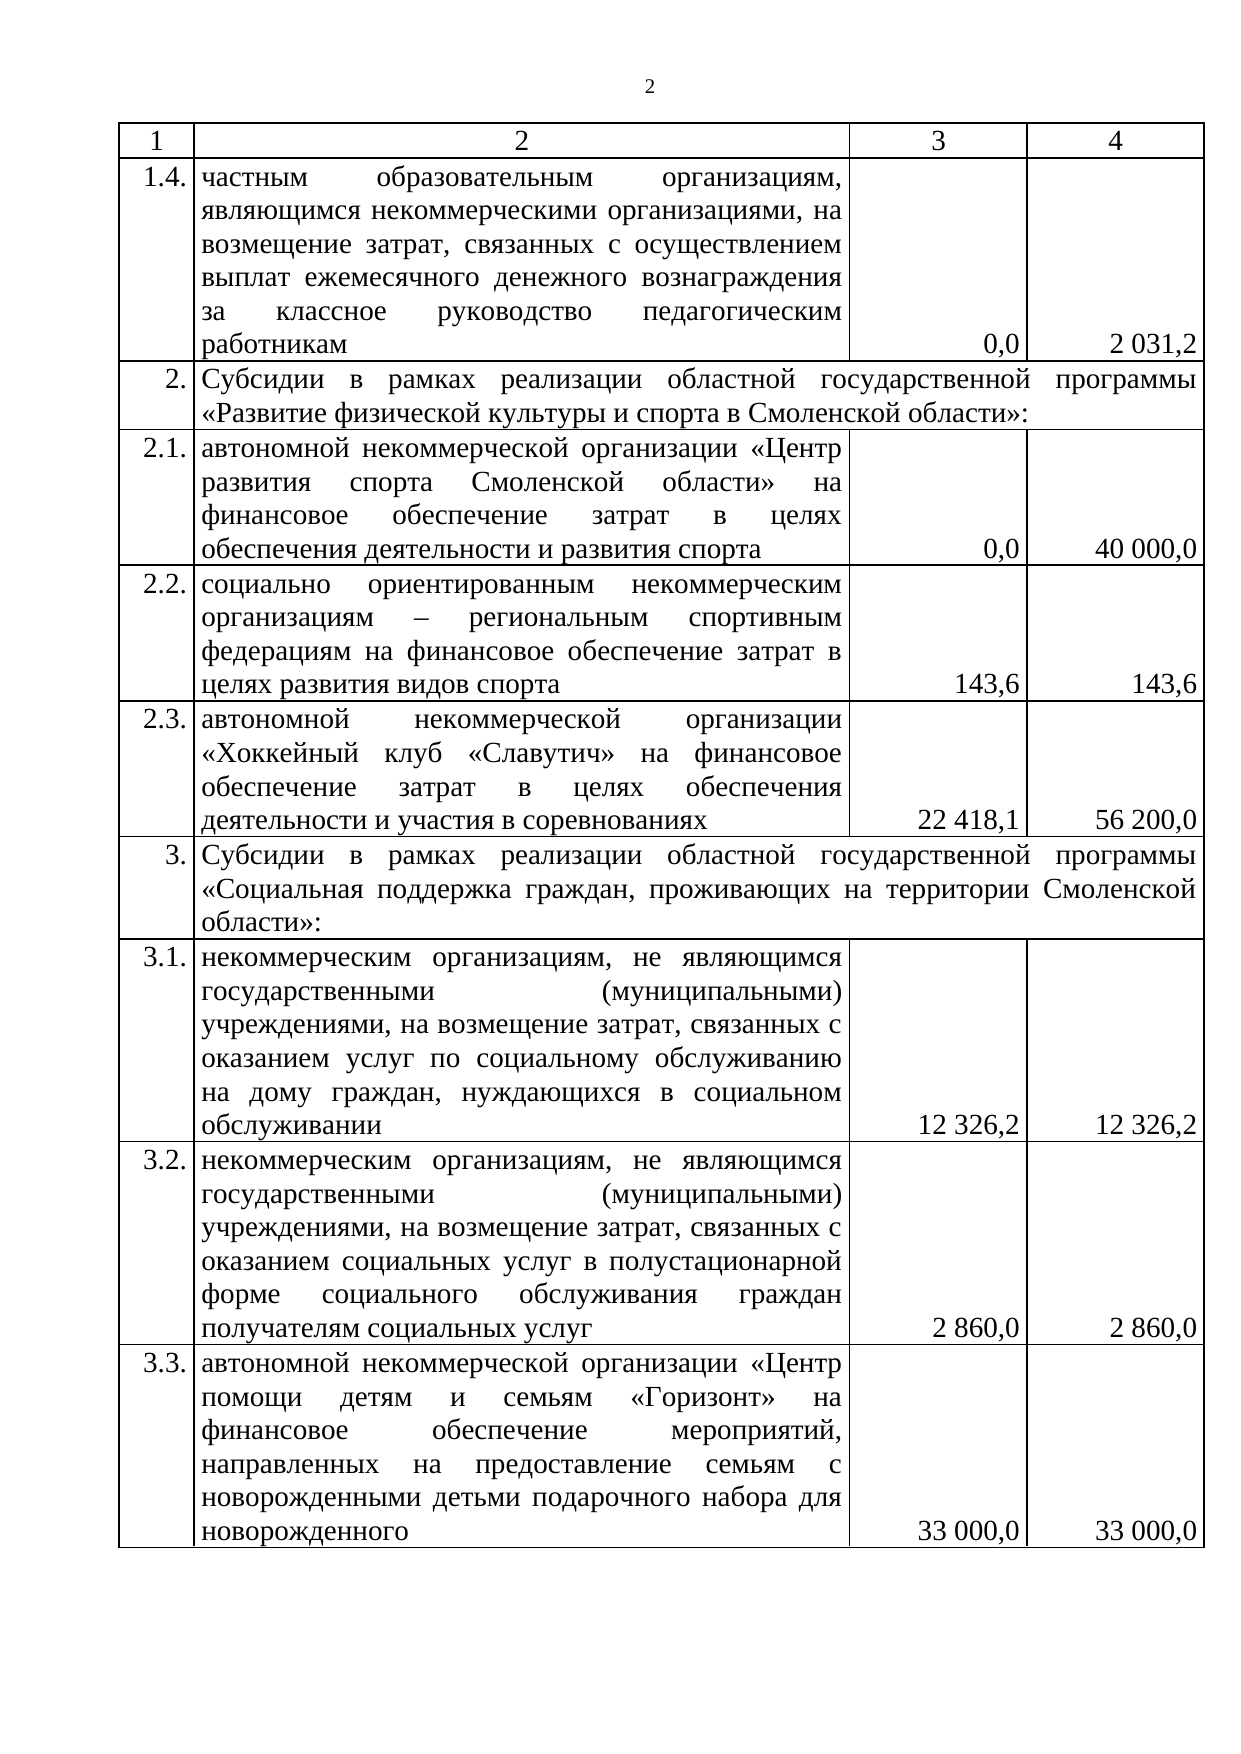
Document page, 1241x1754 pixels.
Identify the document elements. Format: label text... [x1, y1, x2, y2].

table_cell 0,0 [850, 430, 1026, 564]
table_cell 2 031,2 [1028, 159, 1203, 360]
table_cell 40 000,0 [1028, 430, 1203, 564]
table_cell 2. [120, 362, 193, 428]
table_cell 143,6 [850, 566, 1026, 700]
table_cell 22 418,1 [850, 702, 1026, 836]
table_cell 33 000,0 [850, 1345, 1026, 1546]
table_cell 12 326,2 [850, 940, 1026, 1141]
table_cell автономной некоммерческой организации «Центр развития спорта Смоленской области» на финансовое обеспечение затрат в целях обеспечения деятельности и развития спорта [195, 430, 849, 564]
table_cell автономной некоммерческой организации «Центр помощи детям и семьям «Горизонт» на финансовое обеспечение мероприятий, направленных на предоставление семьям с новорожденными детьми подарочного набора для новорожденного [195, 1345, 849, 1546]
table_cell 0,0 [850, 159, 1026, 360]
table_cell Субсидии в рамках реализации областной государственной программы «Развитие физической культуры и спорта в Смоленской области»: [195, 362, 1203, 428]
table_cell 2.1. [120, 430, 193, 564]
table_cell 3.3. [120, 1345, 193, 1546]
table_cell 2 860,0 [850, 1142, 1026, 1343]
table_cell некоммерческим организациям, не являющимся государственными (муниципальными) учреждениями, на возмещение затрат, связанных с оказанием услуг по социальному обслуживанию на дому граждан, нуждающихся в социальном обслуживании [195, 940, 849, 1141]
table_cell некоммерческим организациям, не являющимся государственными (муниципальными) учреждениями, на возмещение затрат, связанных с оказанием социальных услуг в полустационарной форме социального обслуживания граждан получателям социальных услуг [195, 1142, 849, 1343]
table_cell 12 326,2 [1028, 940, 1203, 1141]
table_cell 56 200,0 [1028, 702, 1203, 836]
table_cell 3.1. [120, 940, 193, 1141]
table_cell автономной некоммерческой организации «Хоккейный клуб «Славутич» на финансовое обеспечение затрат в целях обеспечения деятельности и участия в соревнованиях [195, 702, 849, 836]
table_cell 1.4. [120, 159, 193, 360]
table_cell 2.3. [120, 702, 193, 836]
table_cell социально ориентированным некоммерческим организациям – региональным спортивным федерациям на финансовое обеспечение затрат в целях развития видов спорта [195, 566, 849, 700]
table_cell 33 000,0 [1028, 1345, 1203, 1546]
table_header 1 [120, 124, 193, 157]
table_cell Субсидии в рамках реализации областной государственной программы «Социальная поддержка граждан, проживающих на территории Смоленской области»: [195, 837, 1203, 938]
table_cell 3. [120, 837, 193, 938]
table_header 2 [195, 124, 849, 157]
table_header 3 [850, 124, 1026, 157]
table_cell 3.2. [120, 1142, 193, 1343]
table_header 4 [1028, 124, 1203, 157]
table_cell 143,6 [1028, 566, 1203, 700]
table_cell частным образовательным организациям, являющимся некоммерческими организациями, на возмещение затрат, связанных с осуществлением выплат ежемесячного денежного вознаграждения за классное руководство педагогическим работникам [195, 159, 849, 360]
table_cell 2 860,0 [1028, 1142, 1203, 1343]
table_cell 2.2. [120, 566, 193, 700]
